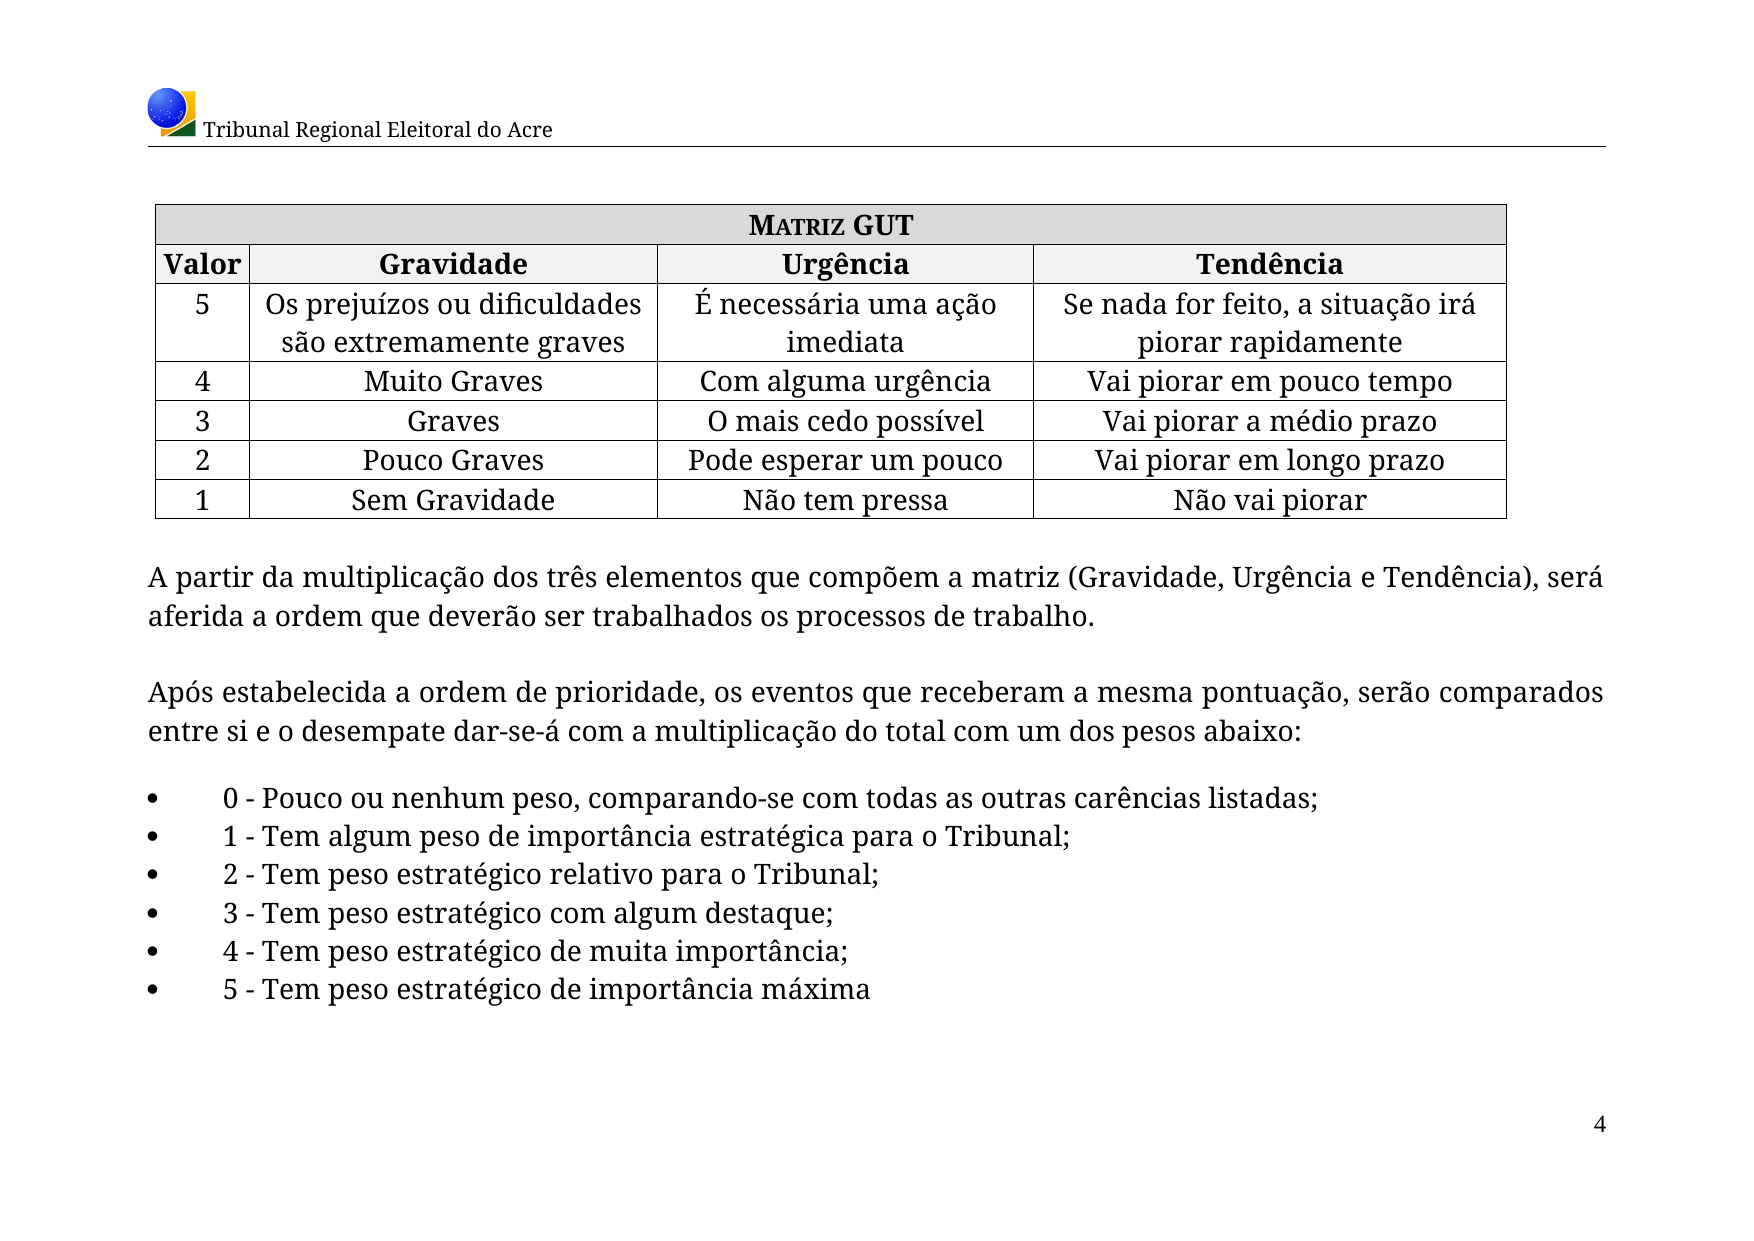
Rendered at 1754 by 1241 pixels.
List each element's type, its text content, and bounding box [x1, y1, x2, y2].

table_cell 2 [156, 441, 249, 479]
list 4 - Tem peso estratégico de muita importância; [148, 931, 1606, 970]
list 5 - Tem peso estratégico de importância máxima [148, 970, 1606, 1008]
table_cell Com alguma urgência [658, 362, 1033, 400]
table_cell 3 [156, 401, 249, 439]
list 0 - Pouco ou nenhum peso, comparando-se com todas as outras carências listadas; [148, 778, 1606, 816]
table_cell Vai piorar em longo prazo [1034, 441, 1506, 479]
table_cell Valor [156, 245, 249, 283]
table_cell Gravidade [250, 245, 657, 283]
table_cell Tendência [1034, 245, 1506, 283]
table_cell O mais cedo possível [658, 401, 1033, 439]
table_cell 4 [156, 362, 249, 400]
table_cell Não tem pressa [658, 480, 1033, 518]
table_cell É necessária uma ação imediata [658, 284, 1033, 361]
table_cell Sem Gravidade [250, 480, 657, 518]
table_cell 5 [156, 284, 249, 361]
table_header Matriz GUT [156, 205, 1506, 244]
table_cell Não vai piorar [1034, 480, 1506, 518]
table_cell Vai piorar em pouco tempo [1034, 362, 1506, 400]
table_cell Graves [250, 401, 657, 439]
table_cell Os prejuízos ou dificuldades são extremamente graves [250, 284, 657, 361]
list 2 - Tem peso estratégico relativo para o Tribunal; [148, 855, 1606, 893]
table_cell Muito Graves [250, 362, 657, 400]
table_cell Pouco Graves [250, 441, 657, 479]
table_cell 1 [156, 480, 249, 518]
table_cell Urgência [658, 245, 1033, 283]
text Após estabelecida a ordem de prioridade, os eventos que receberam a mesma pontuação, serão comparados entre si e o desempate dar-se-á com a multiplicação do total com um dos pesos abaixo: [148, 673, 1606, 749]
table_cell Vai piorar a médio prazo [1034, 401, 1506, 439]
picture [147, 88, 197, 138]
text A partir da multiplicação dos três elementos que compõem a matriz (Gravidade, Urgência e Tendência), será aferida a ordem que deverão ser trabalhados os processos de trabalho. [148, 558, 1606, 634]
table_cell Pode esperar um pouco [658, 441, 1033, 479]
list 1 - Tem algum peso de importância estratégica para o Tribunal; [148, 816, 1606, 855]
table_cell Se nada for feito, a situação irá piorar rapidamente [1034, 284, 1506, 361]
list 3 - Tem peso estratégico com algum destaque; [148, 893, 1606, 931]
